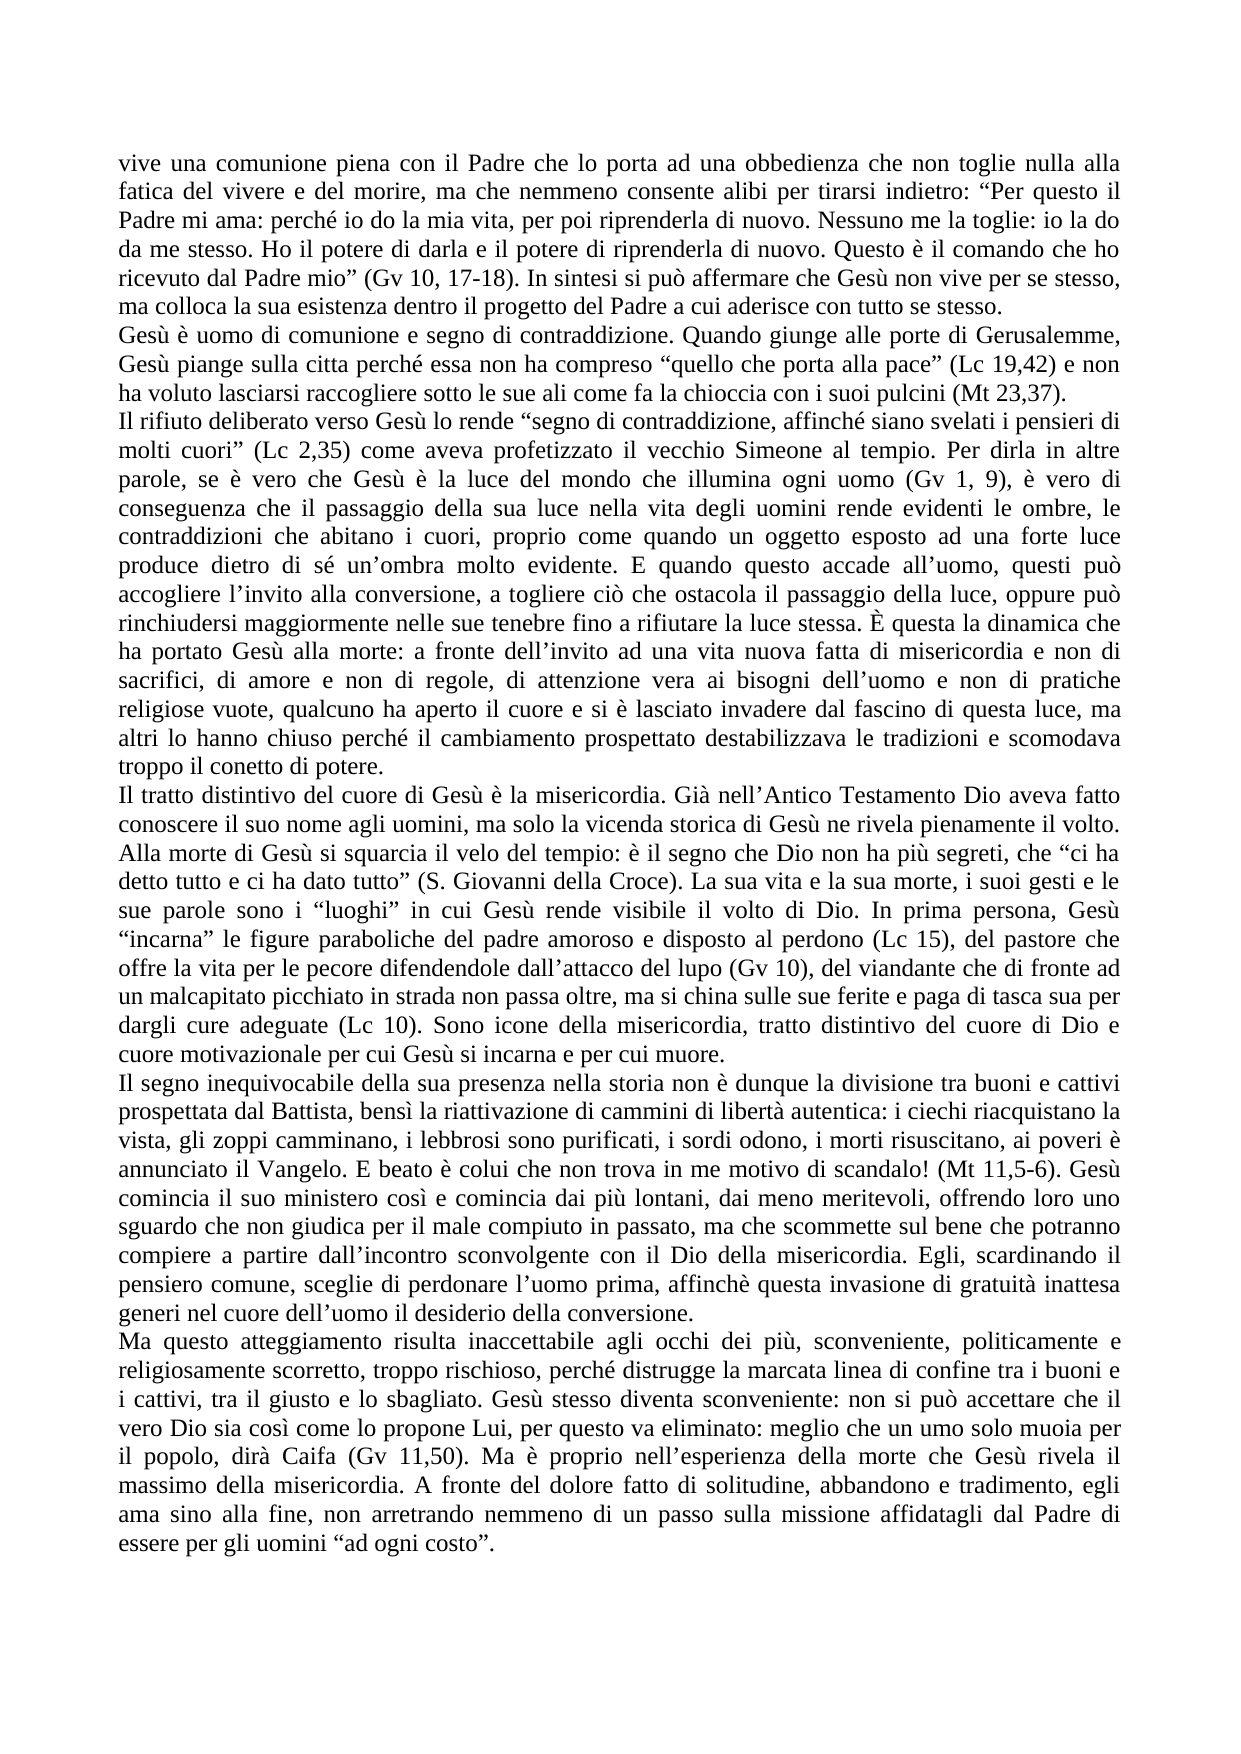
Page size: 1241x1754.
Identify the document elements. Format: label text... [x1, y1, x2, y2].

text Gesù è uomo di comunione e segno di contraddizione. Quando giunge alle porte di Gerusalemme, Gesù piange sulla citta perché essa non ha compreso “quello che porta alla pace” (Lc 19,42) e non ha voluto lasciarsi raccogliere sotto le sue ali come fa la chioccia con i suoi pulcini (Mt 23,37). [118, 320, 1122, 406]
text Il tratto distintivo del cuore di Gesù è la misericordia. Già nell’Antico Testamento Dio aveva fatto conoscere il suo nome agli uomini, ma solo la vicenda storica di Gesù ne rivela pienamente il volto. Alla morte di Gesù si squarcia il velo del tempio: è il segno che Dio non ha più segreti, che “ci ha detto tutto e ci ha dato tutto” (S. Giovanni della Croce). La sua vita e la sua morte, i suoi gesti e le sue parole sono i “luoghi” in cui Gesù rende visibile il volto di Dio. In prima persona, Gesù “incarna” le figure paraboliche del padre amoroso e disposto al perdono (Lc 15), del pastore che offre la vita per le pecore difendendole dall’attacco del lupo (Gv 10), del viandante che di fronte ad un malcapitato picchiato in strada non passa oltre, ma si china sulle sue ferite e paga di tasca sua per dargli cure adeguate (Lc 10). Sono icone della misericordia, tratto distintivo del cuore di Dio e cuore motivazionale per cui Gesù si incarna e per cui muore. [118, 780, 1122, 1068]
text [118, 148, 1122, 320]
text Ma questo atteggiamento risulta inaccettabile agli occhi dei più, sconveniente, politicamente e religiosamente scorretto, troppo rischioso, perché distrugge la marcata linea di confine tra i buoni e i cattivi, tra il giusto e lo sbagliato. Gesù stesso diventa sconveniente: non si può accettare che il vero Dio sia così come lo propone Lui, per questo va eliminato: meglio che un umo solo muoia per il popolo, dirà Caifa (Gv 11,50). Ma è proprio nell’esperienza della morte che Gesù rivela il massimo della misericordia. A fronte del dolore fatto di solitudine, abbandono e tradimento, egli ama sino alla fine, non arretrando nemmeno di un passo sulla missione affidatagli dal Padre di essere per gli uomini “ad ogni costo”. [118, 1326, 1122, 1556]
text Il segno inequivocabile della sua presenza nella storia non è dunque la divisione tra buoni e cattivi prospettata dal Battista, bensì la riattivazione di cammini di libertà autentica: i ciechi riacquistano la vista, gli zoppi camminano, i lebbrosi sono purificati, i sordi odono, i morti risuscitano, ai poveri è annunciato il Vangelo. E beato è colui che non trova in me motivo di scandalo! (Mt 11,5-6). Gesù comincia il suo ministero così e comincia dai più lontani, dai meno meritevoli, offrendo loro uno sguardo che non giudica per il male compiuto in passato, ma che scommette sul bene che potranno compiere a partire dall’incontro sconvolgente con il Dio della misericordia. Egli, scardinando il pensiero comune, sceglie di perdonare l’uomo prima, affinchè questa invasione di gratuità inattesa generi nel cuore dell’uomo il desiderio della conversione. [118, 1068, 1122, 1326]
text Il rifiuto deliberato verso Gesù lo rende “segno di contraddizione, affinché siano svelati i pensieri di molti cuori” (Lc 2,35) come aveva profetizzato il vecchio Simeone al tempio. Per dirla in altre parole, se è vero che Gesù è la luce del mondo che illumina ogni uomo (Gv 1, 9), è vero di conseguenza che il passaggio della sua luce nella vita degli uomini rende evidenti le ombre, le contraddizioni che abitano i cuori, proprio come quando un oggetto esposto ad una forte luce produce dietro di sé un’ombra molto evidente. E quando questo accade all’uomo, questi può accogliere l’invito alla conversione, a togliere ciò che ostacola il passaggio della luce, oppure può rinchiudersi maggiormente nelle sue tenebre fino a rifiutare la luce stessa. È questa la dinamica che ha portato Gesù alla morte: a fronte dell’invito ad una vita nuova fatta di misericordia e non di sacrifici, di amore e non di regole, di attenzione vera ai bisogni dell’uomo e non di pratiche religiose vuote, qualcuno ha aperto il cuore e si è lasciato invadere dal fascino di questa luce, ma altri lo hanno chiuso perché il cambiamento prospettato destabilizzava le tradizioni e scomodava troppo il conetto di potere. [118, 406, 1122, 780]
